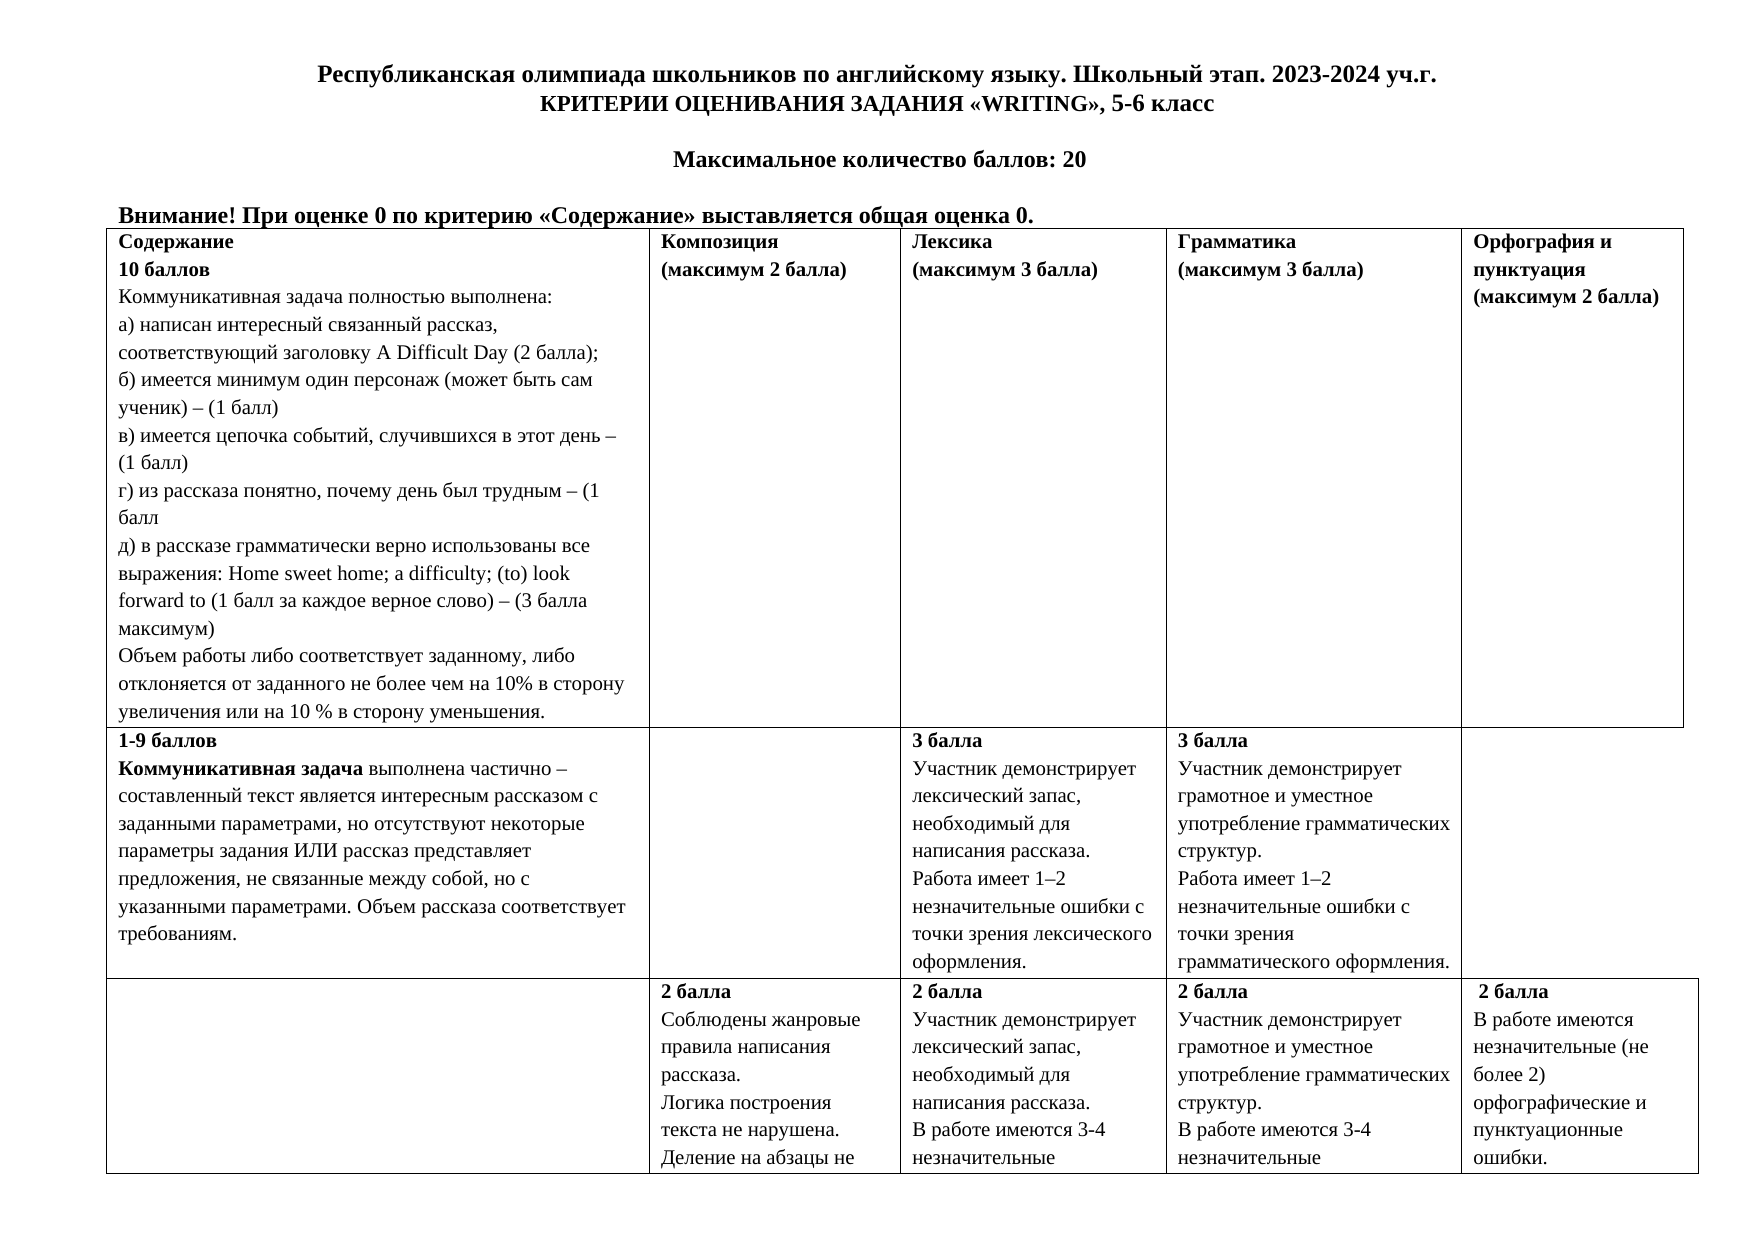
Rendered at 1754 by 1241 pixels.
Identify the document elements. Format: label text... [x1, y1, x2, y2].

text КРИТЕРИИ ОЦЕНИВАНИЯ ЗАДАНИЯ «WRITING», 5-6 класс [118, 88, 1636, 117]
table_header Орфография и пунктуация (максимум 2 балла) [1462, 229, 1683, 727]
text Республиканская олимпиада школьников по английскому языку. Школьный этап. 2023-2024 уч.г. [118, 59, 1636, 88]
table_cell 3 балла Участник демонстрирует лексический запас, необходимый для написания рассказа. Работа имеет 1–2 незначительные ошибки с точки зрения лексического оформления. [901, 728, 1166, 978]
table_header Содержание 10 баллов Коммуникативная задача полностью выполнена: а) написан интересный связанный рассказ, соответствующий заголовку A Difficult Day (2 балла); б) имеется минимум один персонаж (может быть сам ученик) – (1 балл) в) имеется цепочка событий, случившихся в этот день – (1 балл) г) из рассказа понятно, почему день был трудным – (1 балл д) в рассказе грамматически верно использованы все выражения: Home sweet home; a difficulty; (to) look forward to (1 балл за каждое верное слово) – (3 балла максимум) Объем работы либо соответствует заданному, либо отклоняется от заданного не более чем на 10% в сторону увеличения или на 10 % в сторону уменьшения. [107, 229, 649, 727]
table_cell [650, 979, 900, 1173]
table_header Композиция (максимум 2 балла) [650, 229, 900, 727]
text Внимание! При оценке 0 по критерию «Содержание» выставляется общая оценка 0. [118, 201, 1636, 228]
text Максимальное количество баллов: 20 [118, 145, 1636, 173]
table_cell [901, 979, 1166, 1173]
table_cell 3 балла Участник демонстрирует грамотное и уместное употребление грамматических структур. Работа имеет 1–2 незначительные ошибки с точки зрения грамматического оформления. [1167, 728, 1461, 978]
table_header Лексика (максимум 3 балла) [901, 229, 1166, 727]
table_cell [107, 979, 649, 1173]
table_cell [1462, 979, 1698, 1173]
table_header Грамматика (максимум 3 балла) [1167, 229, 1461, 727]
table_cell [650, 728, 900, 978]
table_cell 1-9 баллов Коммуникативная задача выполнена частично – составленный текст является интересным рассказом с заданными параметрами, но отсутствуют некоторые параметры задания ИЛИ рассказ представляет предложения, не связанные между собой, но с указанными параметрами. Объем рассказа соответствует требованиям. [107, 728, 649, 978]
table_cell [1167, 979, 1461, 1173]
